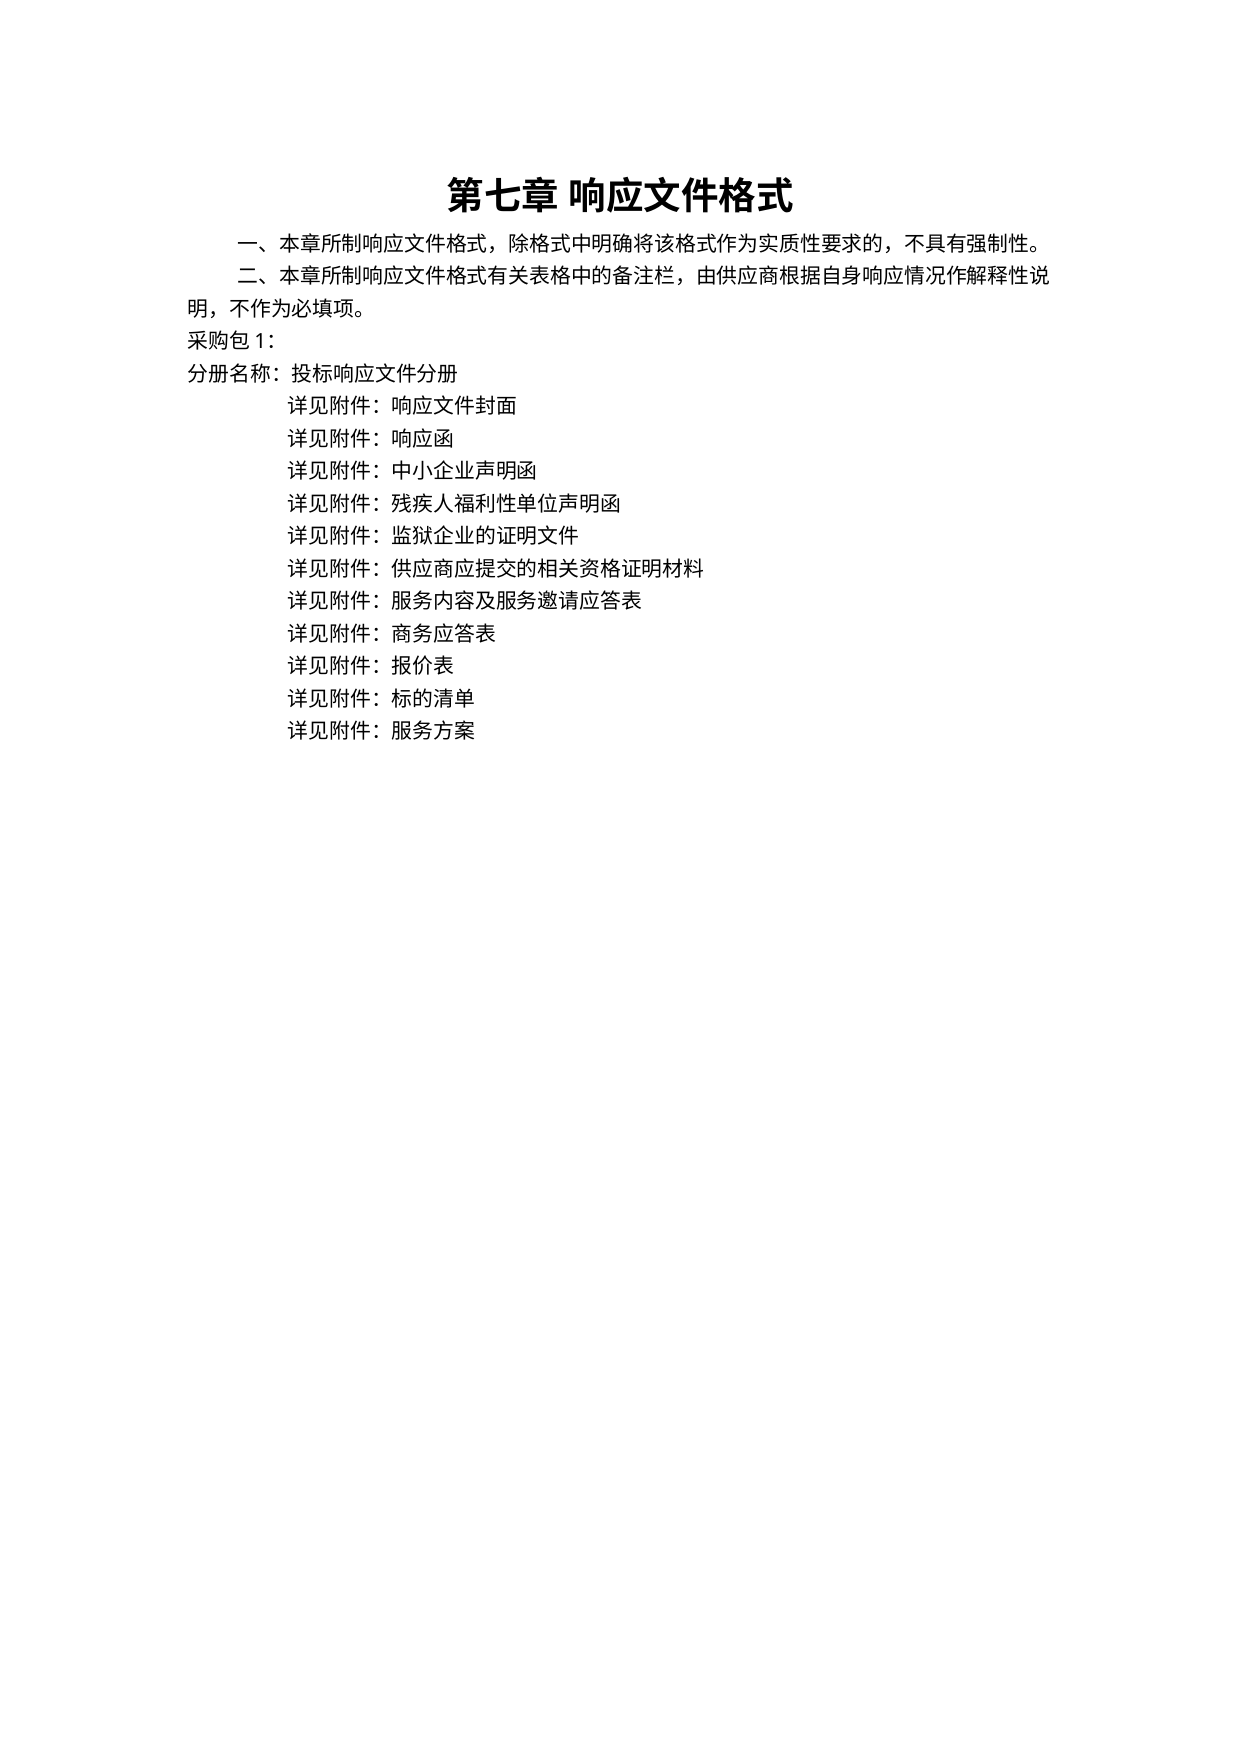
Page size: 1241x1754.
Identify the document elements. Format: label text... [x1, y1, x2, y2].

text 详见附件：标的清单 [187, 682, 1053, 714]
text 详见附件：响应文件封面 [187, 389, 1053, 422]
text 二、本章所制响应文件格式有关表格中的备注栏，由供应商根据自身响应情况作解释性说明，不作为必填项。 [187, 259, 1053, 324]
text 第七章 响应文件格式 [187, 162, 1053, 227]
text 详见附件：服务内容及服务邀请应答表 [187, 584, 1053, 617]
text 一、本章所制响应文件格式，除格式中明确将该格式作为实质性要求的，不具有强制性。 [187, 227, 1053, 259]
text 详见附件：中小企业声明函 [187, 454, 1053, 487]
text 详见附件：报价表 [187, 649, 1053, 682]
text 详见附件：残疾人福利性单位声明函 [187, 487, 1053, 519]
text 详见附件：监狱企业的证明文件 [187, 519, 1053, 552]
text 详见附件：响应函 [187, 422, 1053, 454]
text 采购包1： [187, 324, 1053, 357]
text 详见附件：商务应答表 [187, 617, 1053, 649]
text 分册名称：投标响应文件分册 [187, 357, 1053, 389]
text 详见附件：供应商应提交的相关资格证明材料 [187, 552, 1053, 584]
text 详见附件：服务方案 [187, 714, 1053, 747]
